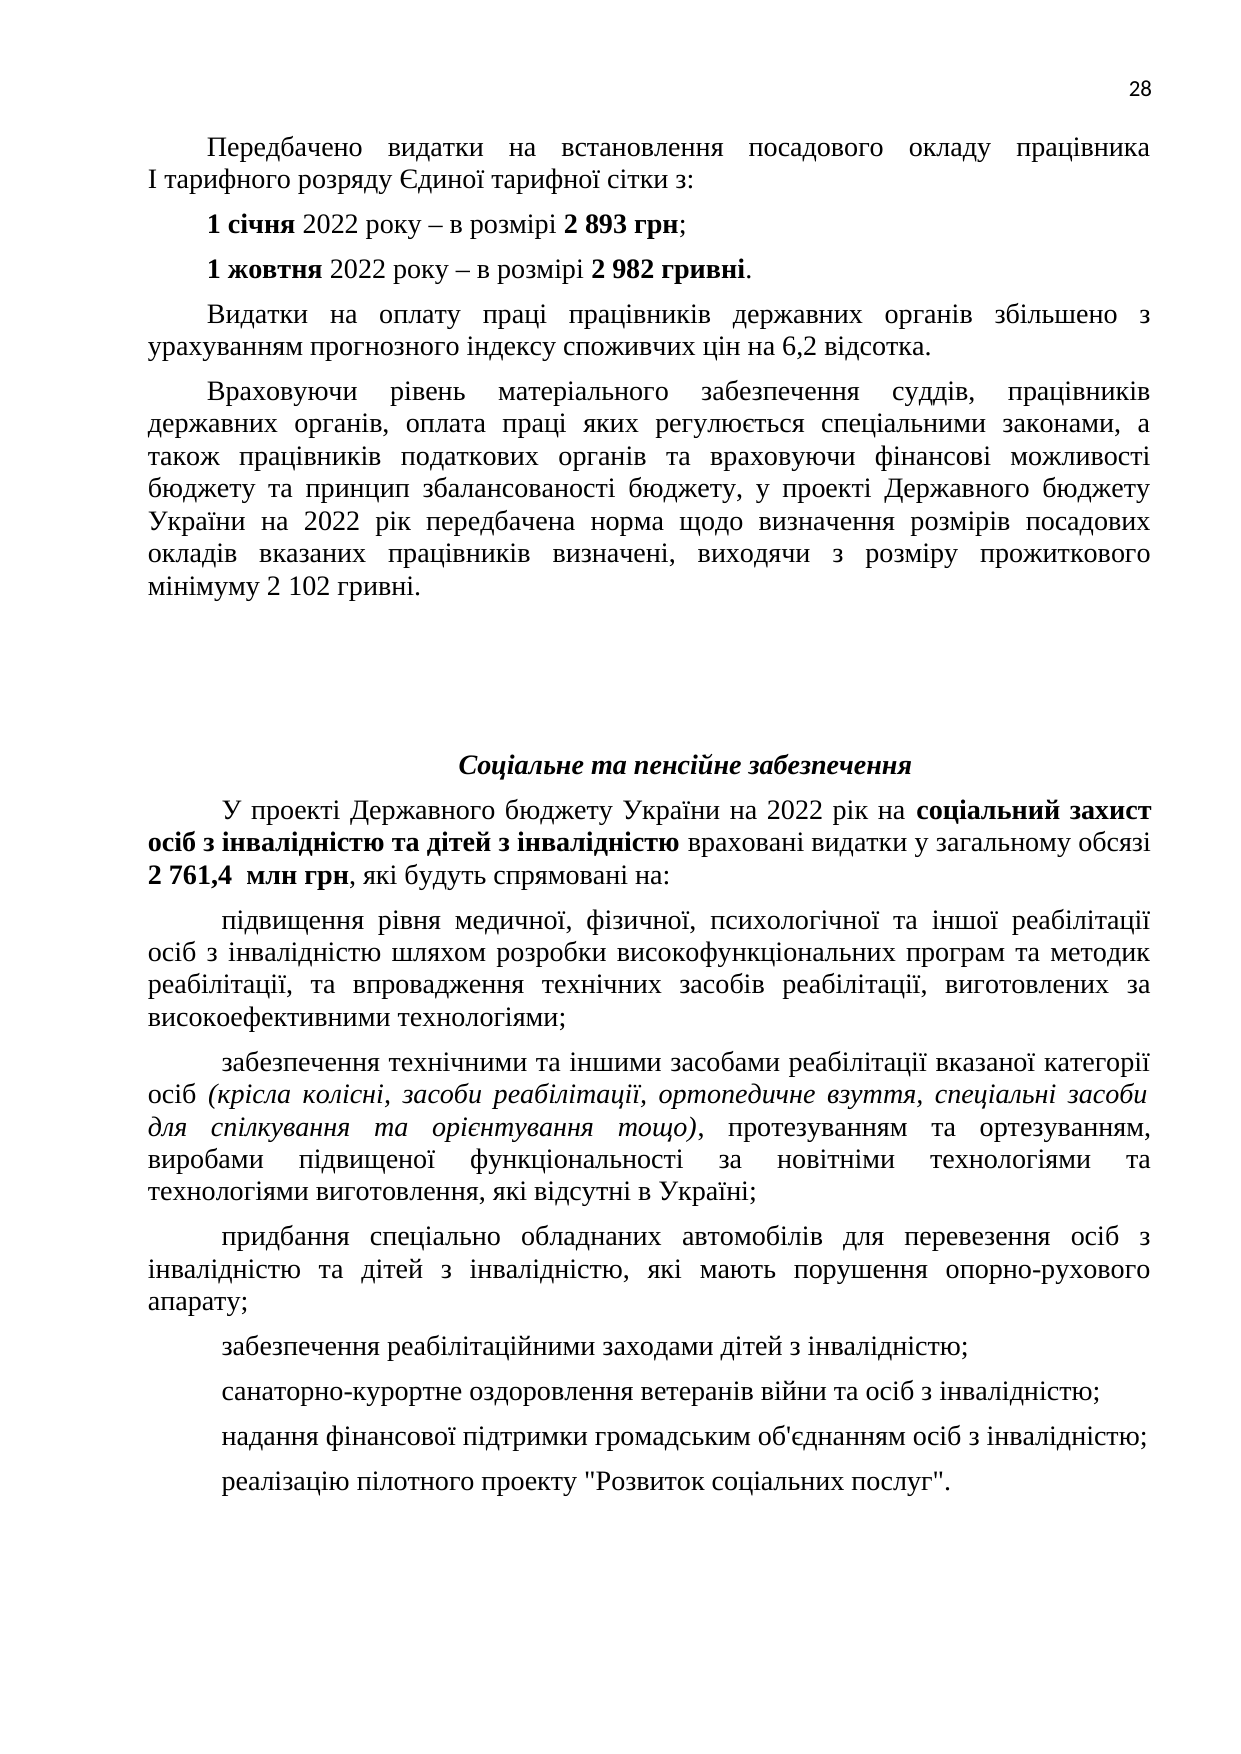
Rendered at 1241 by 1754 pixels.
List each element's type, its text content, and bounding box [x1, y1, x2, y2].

text 1 жовтня 2022 року – в розмірі 2 982 гривні. [148, 252, 1152, 284]
text Враховуючи рівень матеріального забезпечення суддів, працівників державних органів, оплата праці яких регулюється спеціальними законами, а також працівників податкових органів та враховуючи фінансові можливості бюджету та принцип збалансованості бюджету, у проекті Державного бюджету України на 2022 рік передбачена норма щодо визначення розмірів посадових окладів вказаних працівників визначені, виходячи з розміру прожиткового мінімуму 2 102 гривні. [148, 374, 1152, 601]
list забезпечення реабілітаційними заходами дітей з інвалідністю; [148, 1329, 1152, 1361]
text реалізацію пілотного проекту "Розвиток соціальних послуг". [148, 1464, 1152, 1496]
text забезпечення технічними та іншими засобами реабілітації вказаної категорії осіб (крісла колісні, засоби реабілітації, ортопедичне взуття, спеціальні засоби для спілкування та орієнтування тощо), протезуванням та ортезуванням, виробами підвищеної функціональності за новітніми технологіями та технологіями виготовлення, які відсутні в Україні; [148, 1045, 1152, 1207]
text Соціальне та пенсійне забезпечення [148, 748, 1152, 781]
text санаторно-курортне оздоровлення ветеранів війни та осіб з інвалідністю; [148, 1374, 1152, 1406]
text У проекті Державного бюджету України на 2022 рік на соціальний захист осіб з інвалідністю та дітей з інвалідністю враховані видатки у загальному обсязі 2 761,4 млн грн, які будуть спрямовані на: [148, 793, 1152, 890]
text 1 січня 2022 року – в розмірі 2 893 грн; [148, 207, 1152, 239]
text придбання спеціально обладнаних автомобілів для перевезення осіб з інвалідністю та дітей з інвалідністю, які мають порушення опорно-рухового апарату; [148, 1219, 1152, 1316]
list надання фінансової підтримки громадським об'єднанням осіб з інвалідністю; [148, 1419, 1152, 1451]
text Видатки на оплату праці працівників державних органів збільшено з урахуванням прогнозного індексу споживчих цін на 6,2 відсотка. [148, 297, 1152, 362]
text підвищення рівня медичної, фізичної, психологічної та іншої реабілітації осіб з інвалідністю шляхом розробки високофункціональних програм та методик реабілітації, та впровадження технічних засобів реабілітації, виготовлених за високоефективними технологіями; [148, 903, 1152, 1032]
text Передбачено видатки на встановлення посадового окладу працівника І тарифного розряду Єдиної тарифної сітки з: [148, 130, 1152, 194]
